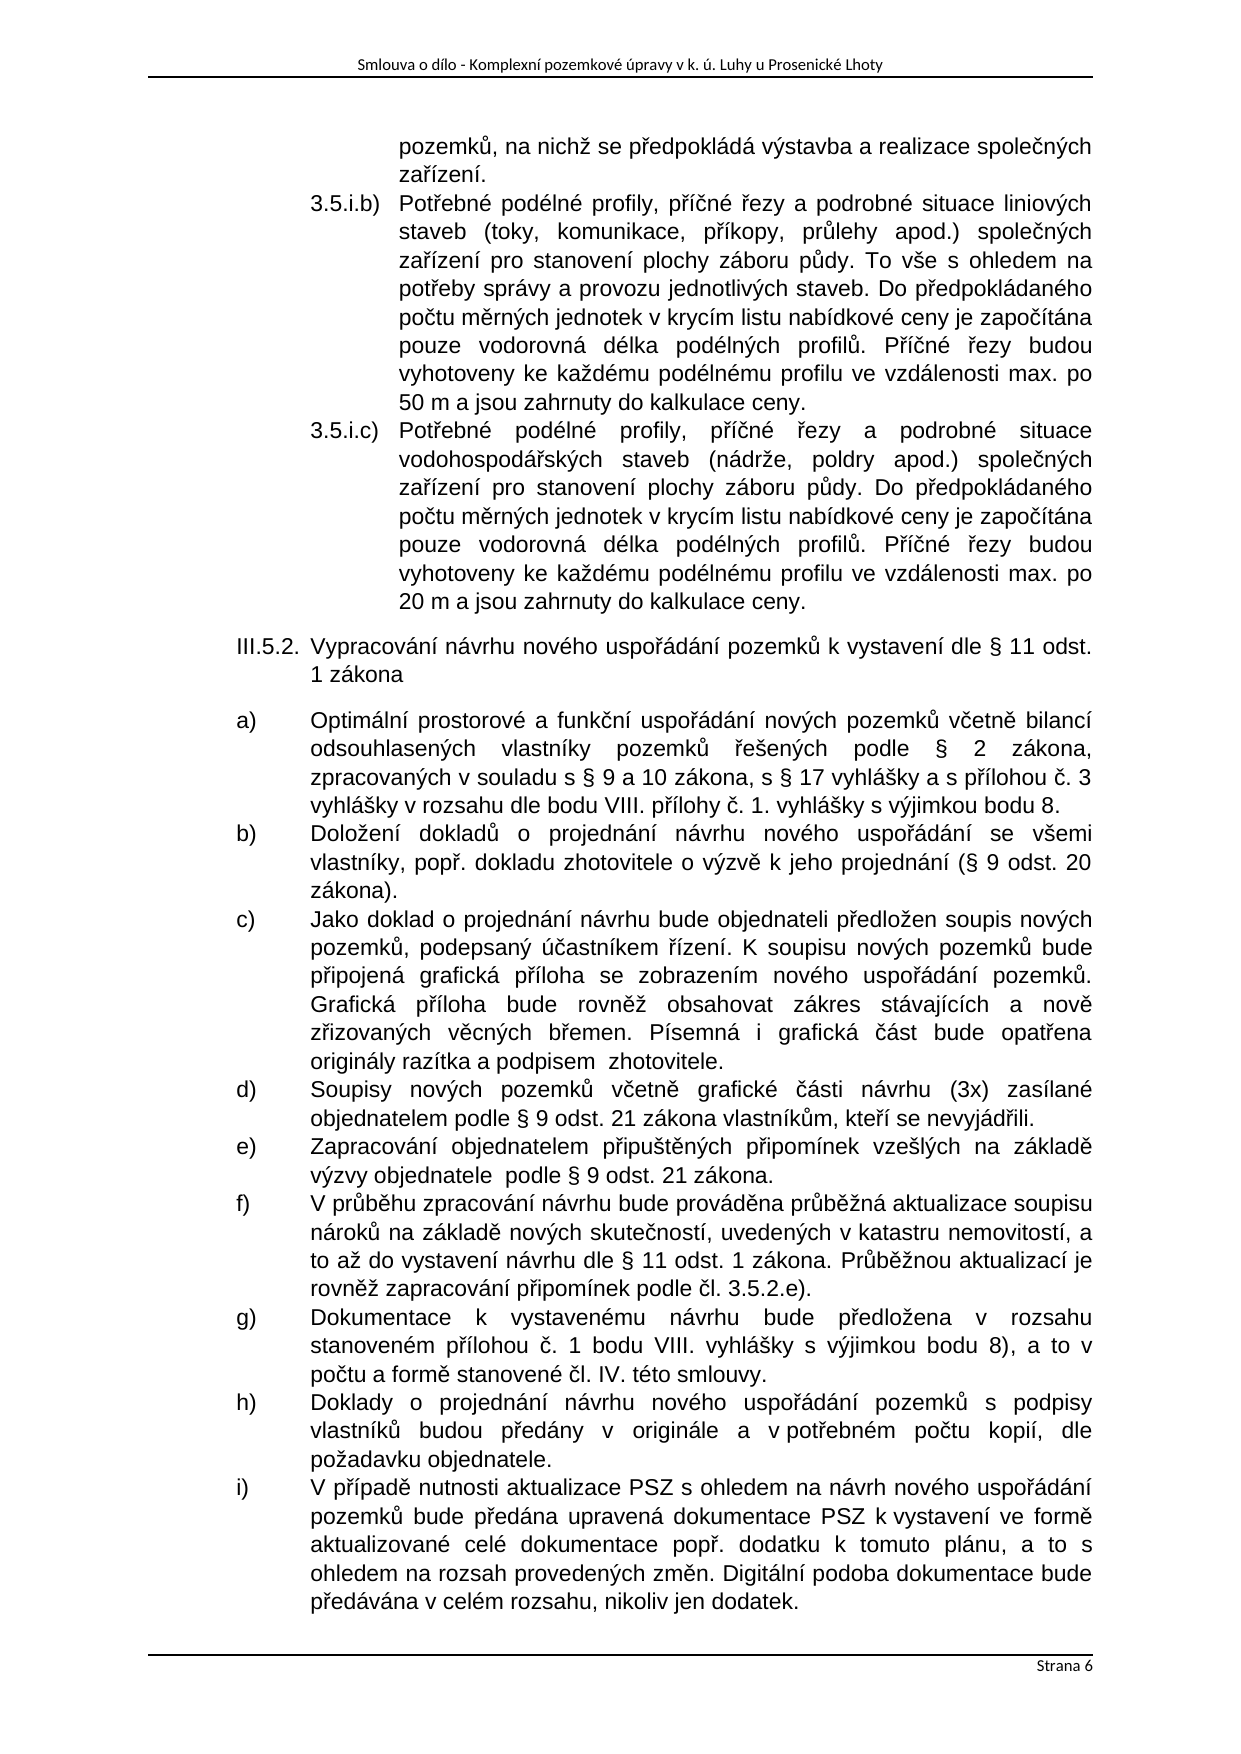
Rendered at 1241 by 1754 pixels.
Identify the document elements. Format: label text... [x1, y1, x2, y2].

text V průběhu zpracování návrhu bude prováděna průběžná aktualizace soupisu nároků na základě nových skutečností, uvedených v katastru nemovitostí, a to až do vystavení návrhu dle § 11 odst. 1 zákona. Průběžnou aktualizací je rovněž zapracování připomínek podle čl. 3.5.2.e). [236, 1190, 1093, 1302]
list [310, 133, 1093, 188]
text V případě nutnosti aktualizace PSZ s ohledem na návrh nového uspořádání pozemků bude předána upravená dokumentace PSZ k vystavení ve formě aktualizované celé dokumentace popř. dodatku k tomuto plánu, a to s ohledem na rozsah provedených změn. Digitální podoba dokumentace bude předávána v celém rozsahu, nikoliv jen dodatek. [236, 1474, 1093, 1614]
text Doklady o projednání návrhu nového uspořádání pozemků s podpisy vlastníků budou předány v originále a v potřebném počtu kopií, dle požadavku objednatele. [236, 1389, 1093, 1472]
list 3.5.i.b) Potřebné podélné profily, příčné řezy a podrobné situace liniových staveb (toky, komunikace, příkopy, průlehy apod.) společných zařízení pro stanovení plochy záboru půdy. To vše s ohledem na potřeby správy a provozu jednotlivých staveb. Do předpokládaného počtu měrných jednotek v krycím listu nabídkové ceny je započítána pouze vodorovná délka podélných profilů. Příčné řezy budou vyhotoveny ke každému podélnému profilu ve vzdálenosti max. po 50 m a jsou zahrnuty do kalkulace ceny. [310, 190, 1093, 415]
text Doložení dokladů o projednání návrhu nového uspořádání se všemi vlastníky, popř. dokladu zhotovitele o výzvě k jeho projednání (§ 9 odst. 20 zákona). [236, 820, 1093, 903]
text Soupisy nových pozemků včetně grafické části návrhu (3x) zasílané objednatelem podle § 9 odst. 21 zákona vlastníkům, kteří se nevyjádřili. [236, 1076, 1093, 1131]
text Optimální prostorové a funkční uspořádání nových pozemků včetně bilancí odsouhlasených vlastníky pozemků řešených podle § 2 zákona, zpracovaných v souladu s § 9 a 10 zákona, s § 17 vyhlášky a s přílohou č. 3 vyhlášky v rozsahu dle bodu VIII. přílohy č. 1. vyhlášky s výjimkou bodu 8. [236, 707, 1093, 818]
text Dokumentace k vystavenému návrhu bude předložena v rozsahu stanoveném přílohou č. 1 bodu VIII. vyhlášky s výjimkou bodu 8), a to v počtu a formě stanovené čl. IV. této smlouvy. [236, 1304, 1093, 1387]
text Zapracování objednatelem připuštěných připomínek vzešlých na základě výzvy objednatele podle § 9 odst. 21 zákona. [236, 1133, 1093, 1188]
list 3.5.i.c) Potřebné podélné profily, příčné řezy a podrobné situace vodohospodářských staveb (nádrže, poldry apod.) společných zařízení pro stanovení plochy záboru půdy. Do předpokládaného počtu měrných jednotek v krycím listu nabídkové ceny je započítána pouze vodorovná délka podélných profilů. Příčné řezy budou vyhotoveny ke každému podélnému profilu ve vzdálenosti max. po 20 m a jsou zahrnuty do kalkulace ceny. [310, 417, 1093, 614]
text Vypracování návrhu nového uspořádání pozemků k vystavení dle § 11 odst. 1 zákona [236, 633, 1093, 688]
text Jako doklad o projednání návrhu bude objednateli předložen soupis nových pozemků, podepsaný účastníkem řízení. K soupisu nových pozemků bude připojená grafická příloha se zobrazením nového uspořádání pozemků. Grafická příloha bude rovněž obsahovat zákres stávajících a nově zřizovaných věcných břemen. Písemná i grafická část bude opatřena originály razítka a podpisem zhotovitele. [236, 906, 1093, 1074]
